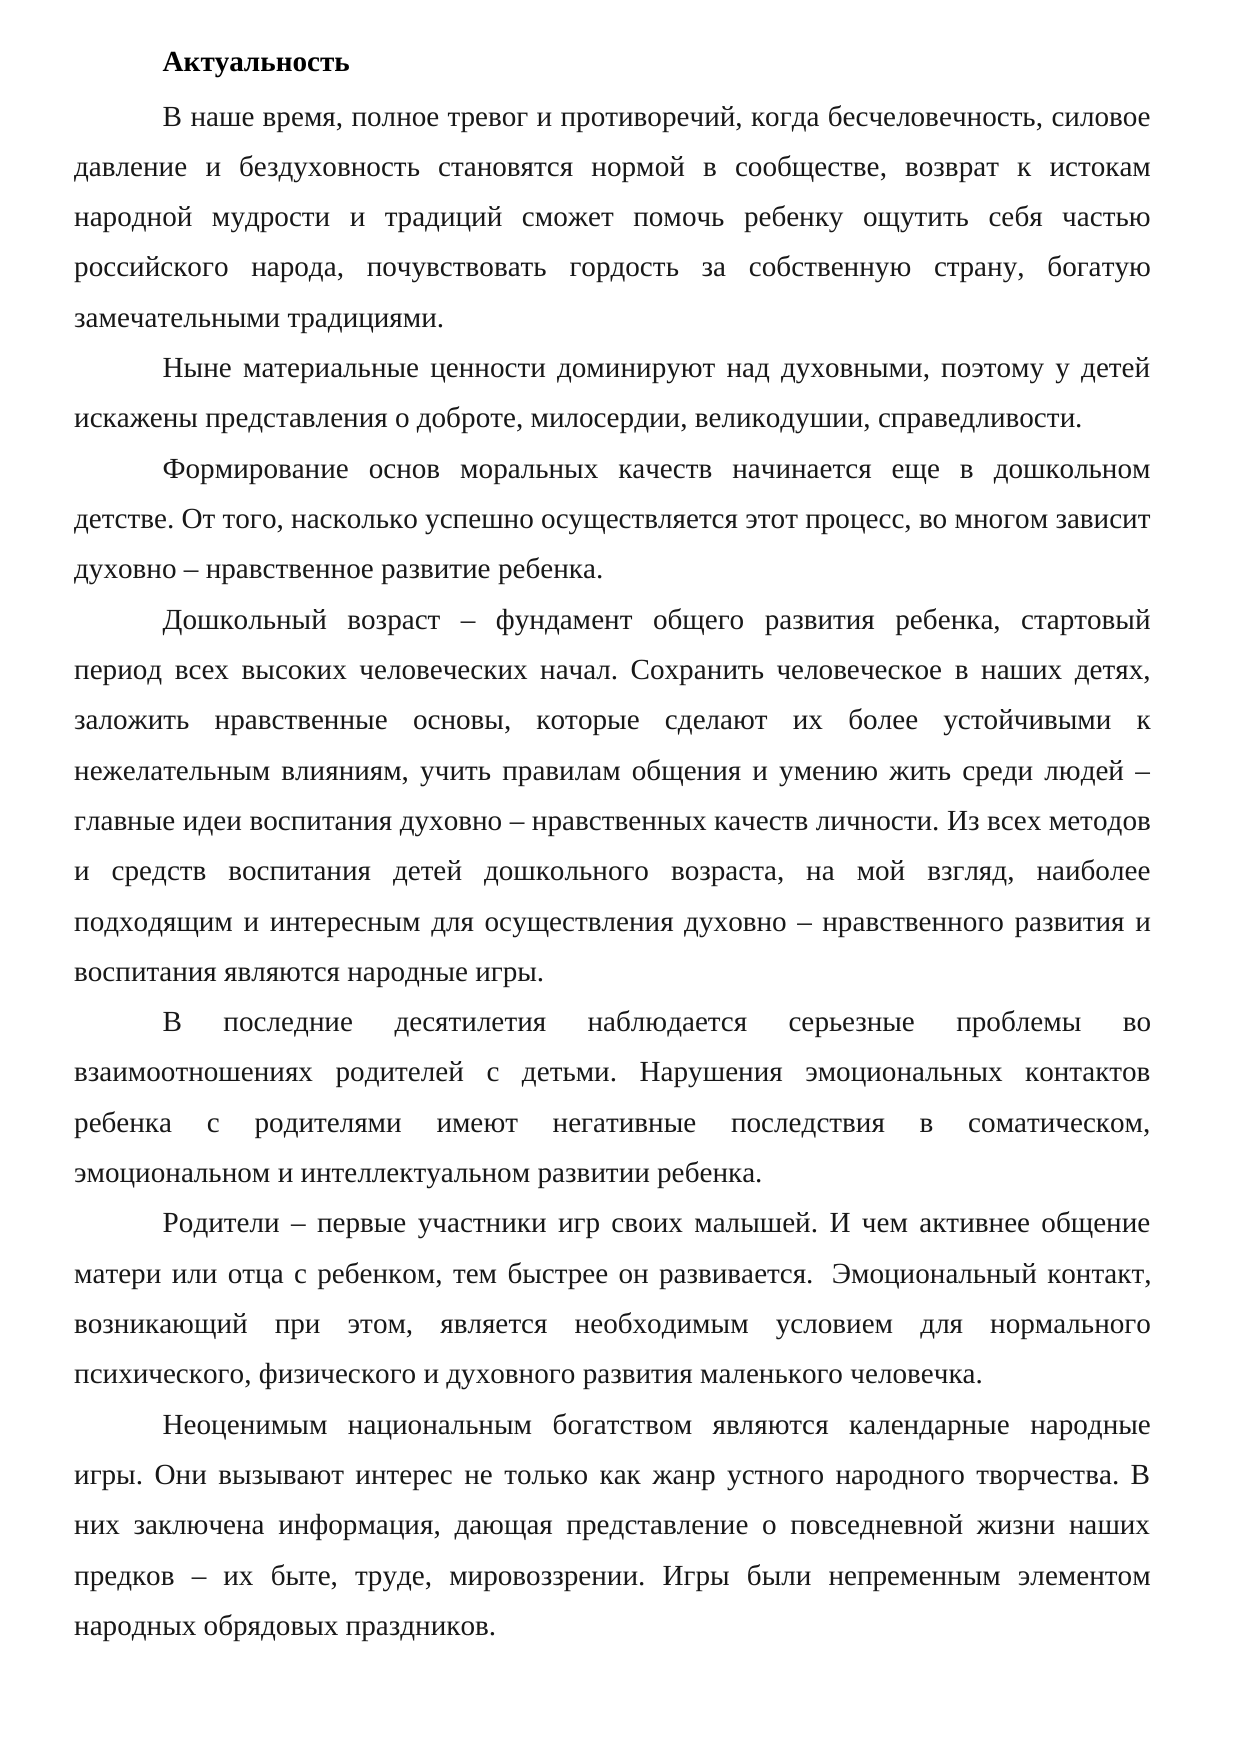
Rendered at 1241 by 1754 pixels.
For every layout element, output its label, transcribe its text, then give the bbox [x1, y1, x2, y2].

text В наше время, полное тревог и противоречий, когда бесчеловечность, силовое давление и бездуховность становятся нормой в сообществе, возврат к истокам народной мудрости и традиций сможет помочь ребенку ощутить себя частью российского народа, почувствовать гордость за собственную страну, богатую замечательными традициями. [74, 99, 1152, 333]
text Дошкольный возраст – фундамент общего развития ребенка, стартовый период всех высоких человеческих начал. Сохранить человеческое в наших детях, заложить нравственные основы, которые сделают их более устойчивыми к нежелательным влияниям, учить правилам общения и умению жить среди людей – главные идеи воспитания духовно – нравственных качеств личности. Из всех методов и средств воспитания детей дошкольного возраста, на мой взгляд, наиболее подходящим и интересным для осуществления духовно – нравственного развития и воспитания являются народные игры. [74, 602, 1152, 987]
text Ныне материальные ценности доминируют над духовными, поэтому у детей искажены представления о доброте, милосердии, великодушии, справедливости. [74, 350, 1152, 434]
text Актуальность [74, 44, 1152, 78]
text Формирование основ моральных качеств начинается еще в дошкольном детстве. От того, насколько успешно осуществляется этот процесс, во многом зависит духовно – нравственное развитие ребенка. [74, 451, 1152, 585]
text Родители – первые участники игр своих малышей. И чем активнее общение матери или отца с ребенком, тем быстрее он развивается. Эмоциональный контакт, возникающий при этом, является необходимым условием для нормального психического, физического и духовного развития маленького человечка. [74, 1206, 1152, 1390]
text В последние десятилетия наблюдается серьезные проблемы во взаимоотношениях родителей с детьми. Нарушения эмоциональных контактов ребенка с родителями имеют негативные последствия в соматическом, эмоциональном и интеллектуальном развитии ребенка. [74, 1004, 1152, 1189]
text Неоценимым национальным богатством являются календарные народные игры. Они вызывают интерес не только как жанр устного народного творчества. В них заключена информация, дающая представление о повседневной жизни наших предков – их быте, труде, мировоззрении. Игры были непременным элементом народных обрядовых праздников. [74, 1407, 1152, 1642]
